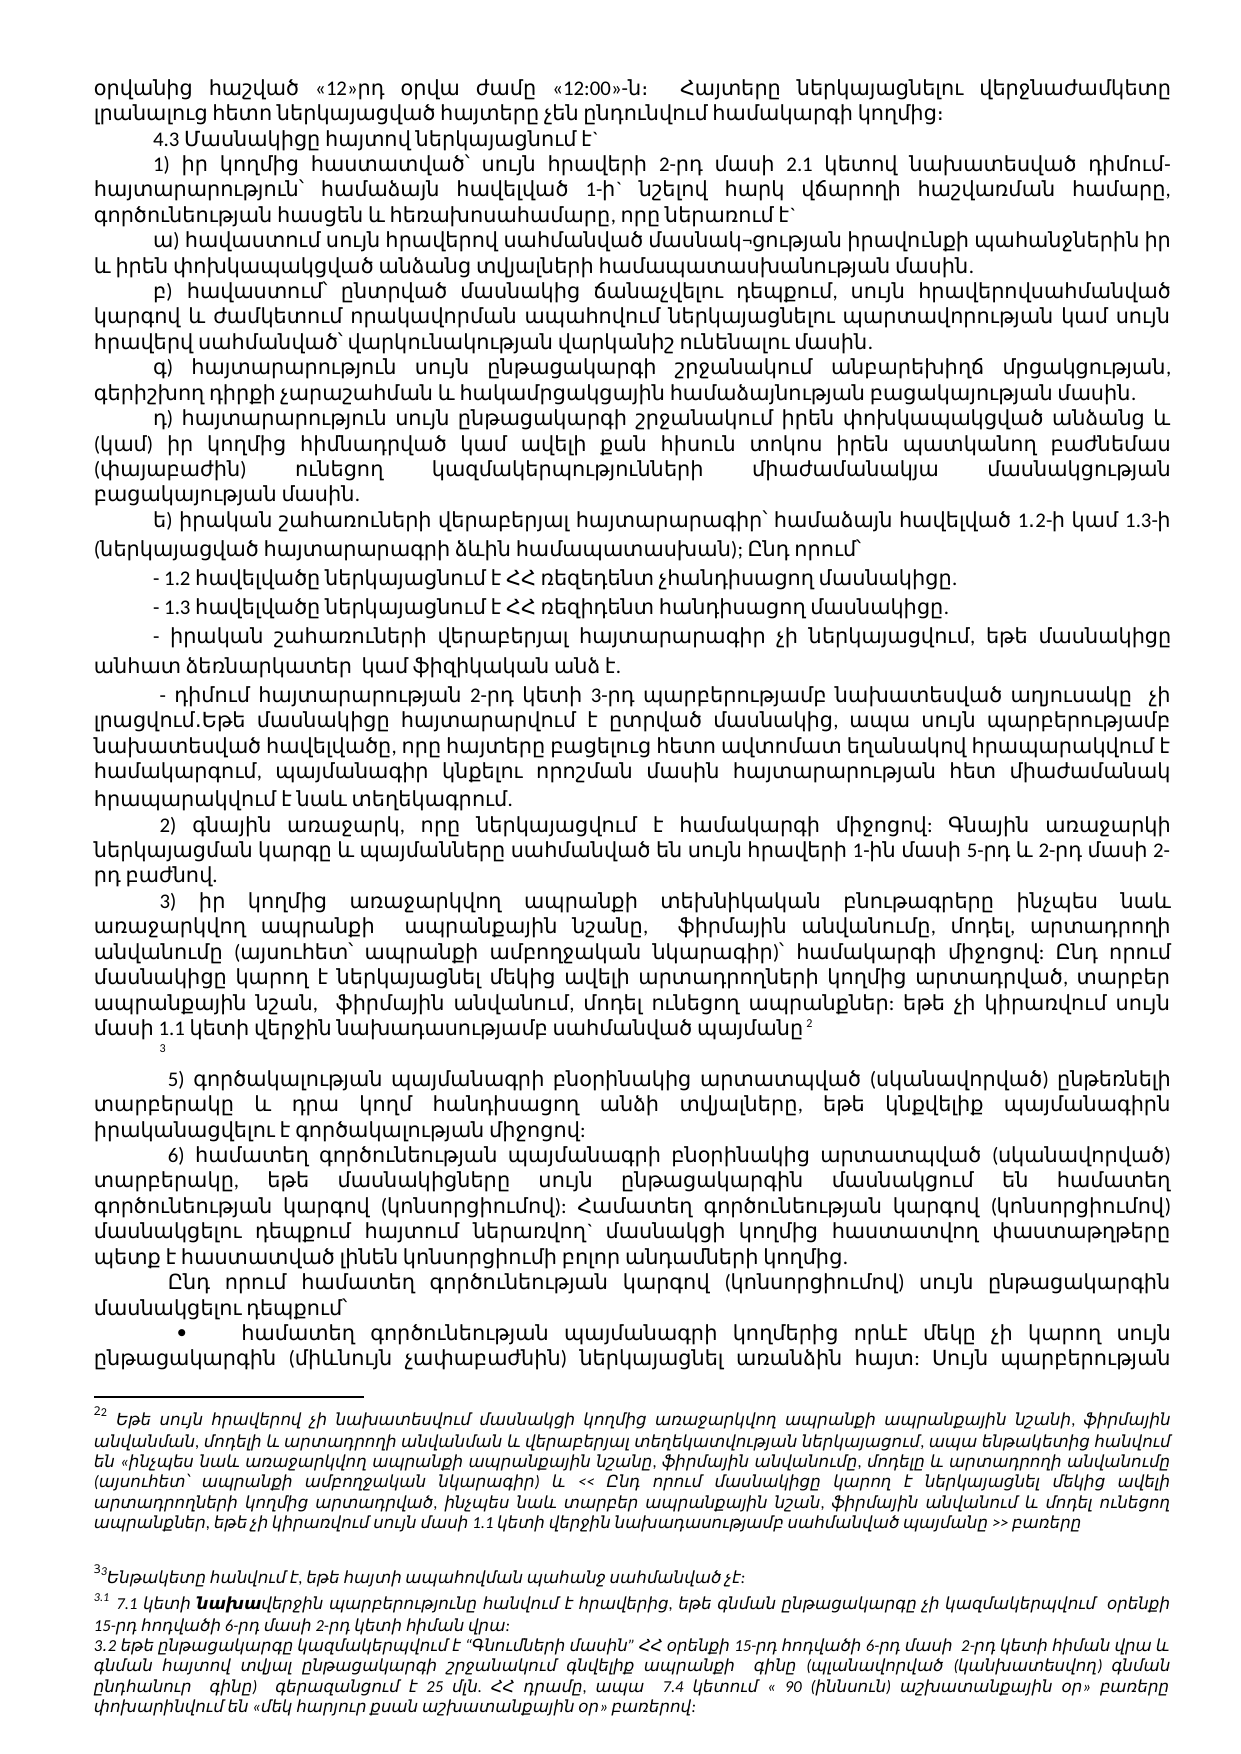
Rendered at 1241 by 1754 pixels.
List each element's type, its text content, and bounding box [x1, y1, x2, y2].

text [94, 75, 1171, 126]
text - դիմում հայտարարության 2-րդ կետի 3-րդ պարբերությամբ նախատեսված աղյուսակը չի լրացվում․Եթե մասնակիցը հայտարարվում է ըտրված մասնակից, ապա սույն պարբերությամբ նախատեսված հավելվածը, որը հայտերը բացելուց հետո ավտոմատ եղանակով հրապարակվում է համակարգում, պայմանագիր կնքելու որոշման մասին հայտարարության հետ միաժամանակ հրապարակվում է նաև տեղեկագրում. [94, 682, 1171, 812]
text 3) իր կողմից առաջարկվող ապրանքի տեխնիկական բնութագրերը ինչպես նաև առաջարկվող ապրանքի ապրանքային նշանը, ֆիրմային անվանումը, մոդել, արտադրողի անվանումը (այսուհետ՝ ապրանքի ամբողջական նկարագիր)՝ համակարգի միջոցով: Ընդ որում մասնակիցը կարող է ներկայացնել մեկից ավելի արտադրողների կողմից արտադրված, տարբեր ապրանքային նշան, ֆիրմային անվանում, մոդել ունեցող ապրանքներ: եթե չի կիրառվում սույն մասի 1.1 կետի վերջին նախադասությամբ սահմանված պայմանը 2 [94, 888, 1171, 1041]
text - իրական շահառուների վերաբերյալ հայտարարագիր չի ներկայացվում, եթե մասնակիցը անհատ ձեռնարկատեր կամ ֆիզիկական անձ է. [94, 624, 1171, 678]
text 5) գործակալության պայմանագրի բնօրինակից արտատպված (սկանավորված) ընթեռնելի տարբերակը և դրա կողմ հանդիսացող անձի տվյալները, եթե կնքվելիք պայմանագիրն իրականացվելու է գործակալության միջոցով: [94, 1066, 1171, 1142]
text - 1.3 հավելվածը ներկայացնում է ՀՀ ռեզիդենտ հանդիսացող մասնակիցը. [94, 594, 1171, 620]
text Ընդ որում համատեղ գործունեության կարգով (կոնսորցիումով) սույն ընթացակարգին մասնակցելու դեպքում՝ [94, 1269, 1171, 1320]
text բ) հավաստում՝ ընտրված մասնակից ճանաչվելու դեպքում, սույն հրավերովսահմանված կարգով և ժամկետում որակավորման ապահովում ներկայացնելու պարտավորության կամ սույն հրավերվ սահմանված՝ վարկունակության վարկանիշ ունենալու մասին. [94, 278, 1171, 354]
text դ) հայտարարություն սույն ընթացակարգի շրջանակում իրեն փոխկապակցված անձանց և (կամ) իր կողմից հիմնադրված կամ ավելի քան հիսուն տոկոս իրեն պատկանող բաժնեմաս (փայաբաժին) ունեցող կազմակերպությունների միաժամանակյա մասնակցության բացակայության մասին. [94, 405, 1171, 507]
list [94, 1320, 1171, 1371]
text 1) իր կողմից հաստատված՝ սույն հրավերի 2-րդ մասի 2.1 կետով նախատեսված դիմում-հայտարարություն՝ համաձայն հավելված 1-ի` նշելով հարկ վճարողի հաշվառման համարը, գործունեության հասցեն և հեռախոսահամարը, որը ներառում է` [94, 151, 1171, 227]
text - 1.2 հավելվածը ներկայացնում է ՀՀ ռեզեդենտ չհանդիսացող մասնակիցը. [94, 565, 1171, 591]
text 3 [94, 1041, 1171, 1066]
text ա) հավաստում սույն հրավերով սահմանված մասնակ¬ցության իրավունքի պահանջներին իր և իրեն փոխկապակցված անձանց տվյալների համապատասխանության մասին. [94, 227, 1171, 278]
text գ) հայտարարություն սույն ընթացակարգի շրջանակում անբարեխիղճ մրցակցության, գերիշխող դիրքի չարաշահման և հակամրցակցային համաձայնության բացակայության մասին. [94, 354, 1171, 405]
text 4.3 Մասնակիցը հայտով ներկայացնում է` [94, 126, 1171, 151]
text ե) իրական շահառուների վերաբերյալ հայտարարագիր՝ համաձայն հավելված 1․2-ի կամ 1.3-ի (ներկայացված հայտարարագրի ձևին համապատասխան); Ընդ որում՝ [94, 507, 1171, 562]
text 6) համատեղ գործունեության պայմանագրի բնօրինակից արտատպված (սկանավորված) տարբերակը, եթե մասնակիցները սույն ընթացակարգին մասնակցում են համատեղ գործունեության կարգով (կոնսորցիումով): Համատեղ գործունեության կարգով (կոնսորցիումով) մասնակցելու դեպքում հայտում ներառվող` մասնակցի կողմից հաստատվող փաստաթղթերը պետք է հաստատված լինեն կոնսորցիումի բոլոր անդամների կողմից. [94, 1142, 1171, 1269]
text 2) գնային առաջարկ, որը ներկայացվում է համակարգի միջոցով: Գնային առաջարկի ներկայացման կարգը և պայմանները սահմանված են սույն հրավերի 1-ին մասի 5-րդ և 2-րդ մասի 2-րդ բաժնով. [94, 812, 1171, 888]
